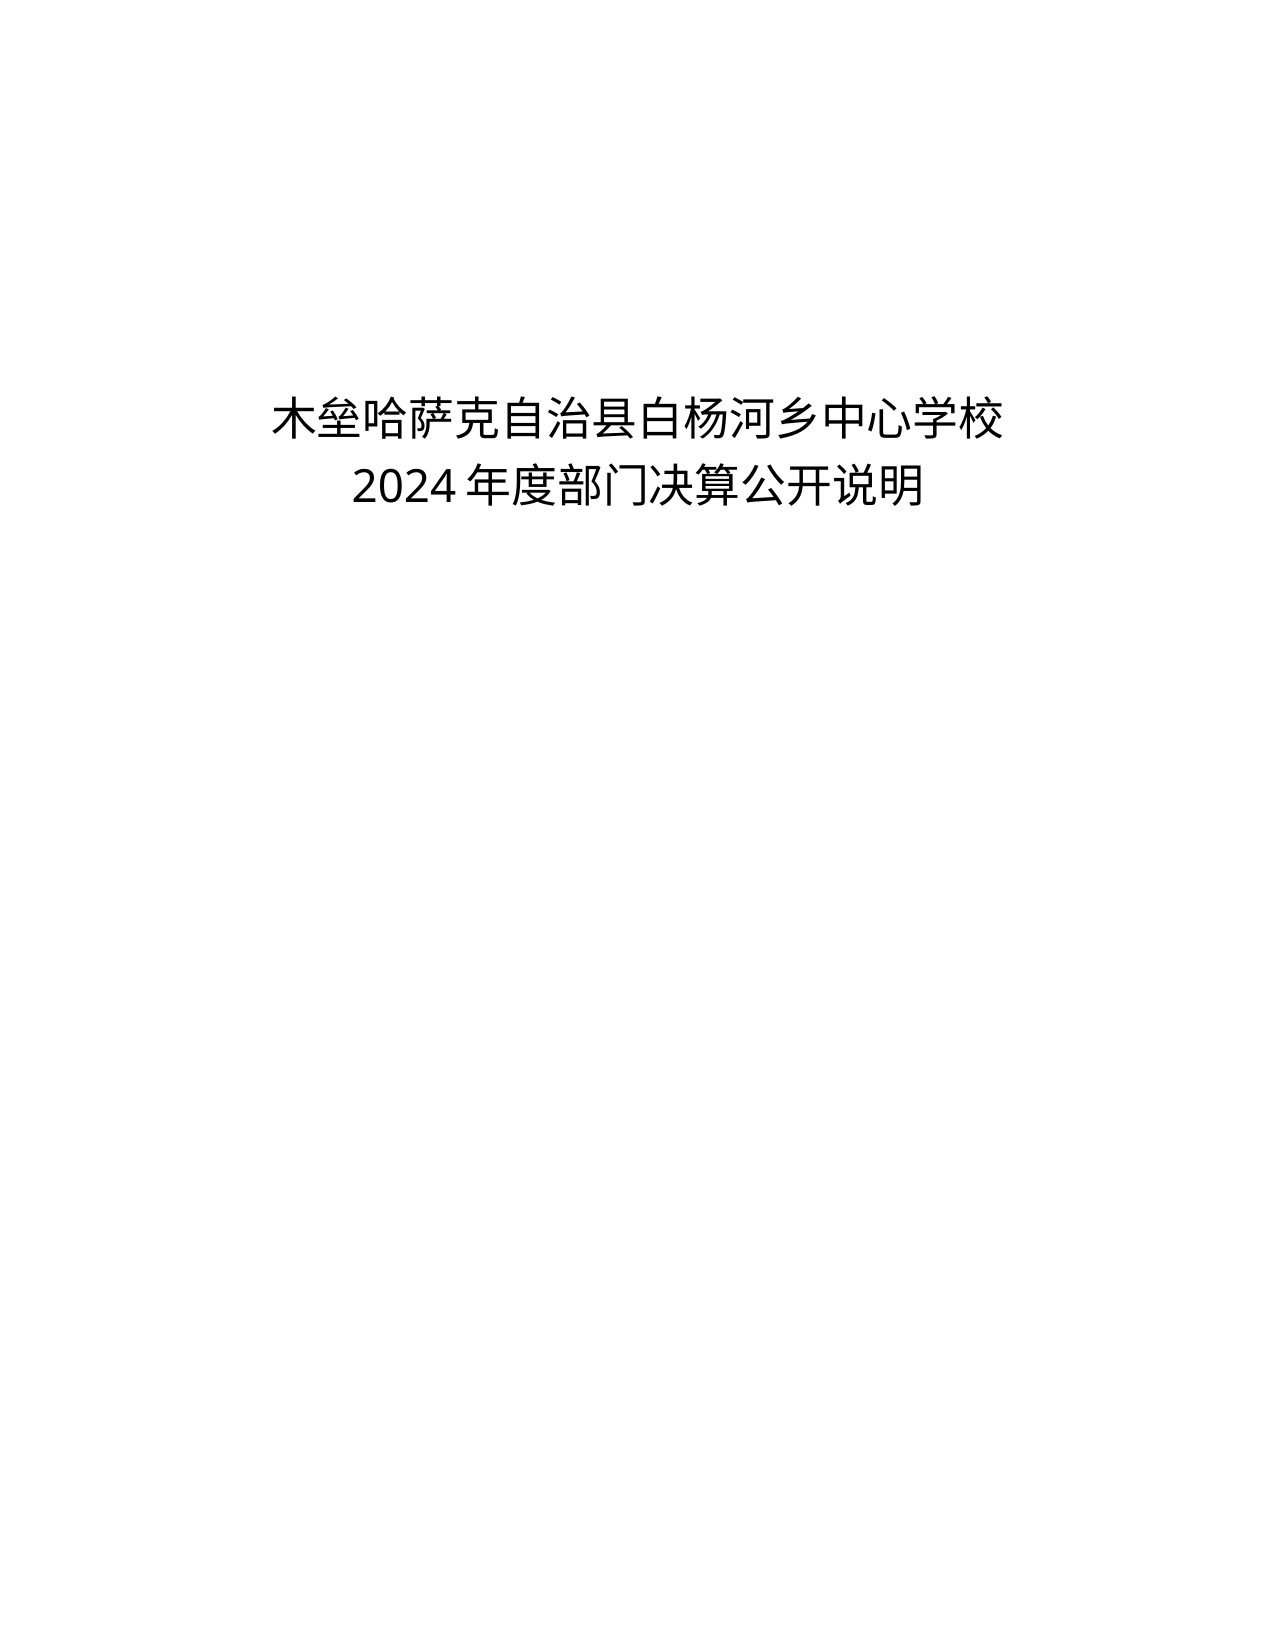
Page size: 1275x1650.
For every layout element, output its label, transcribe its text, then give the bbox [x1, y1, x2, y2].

text 2024年度部门决算公开说明 [187, 449, 1087, 516]
text 木垒哈萨克自治县白杨河乡中心学校 [187, 383, 1087, 449]
